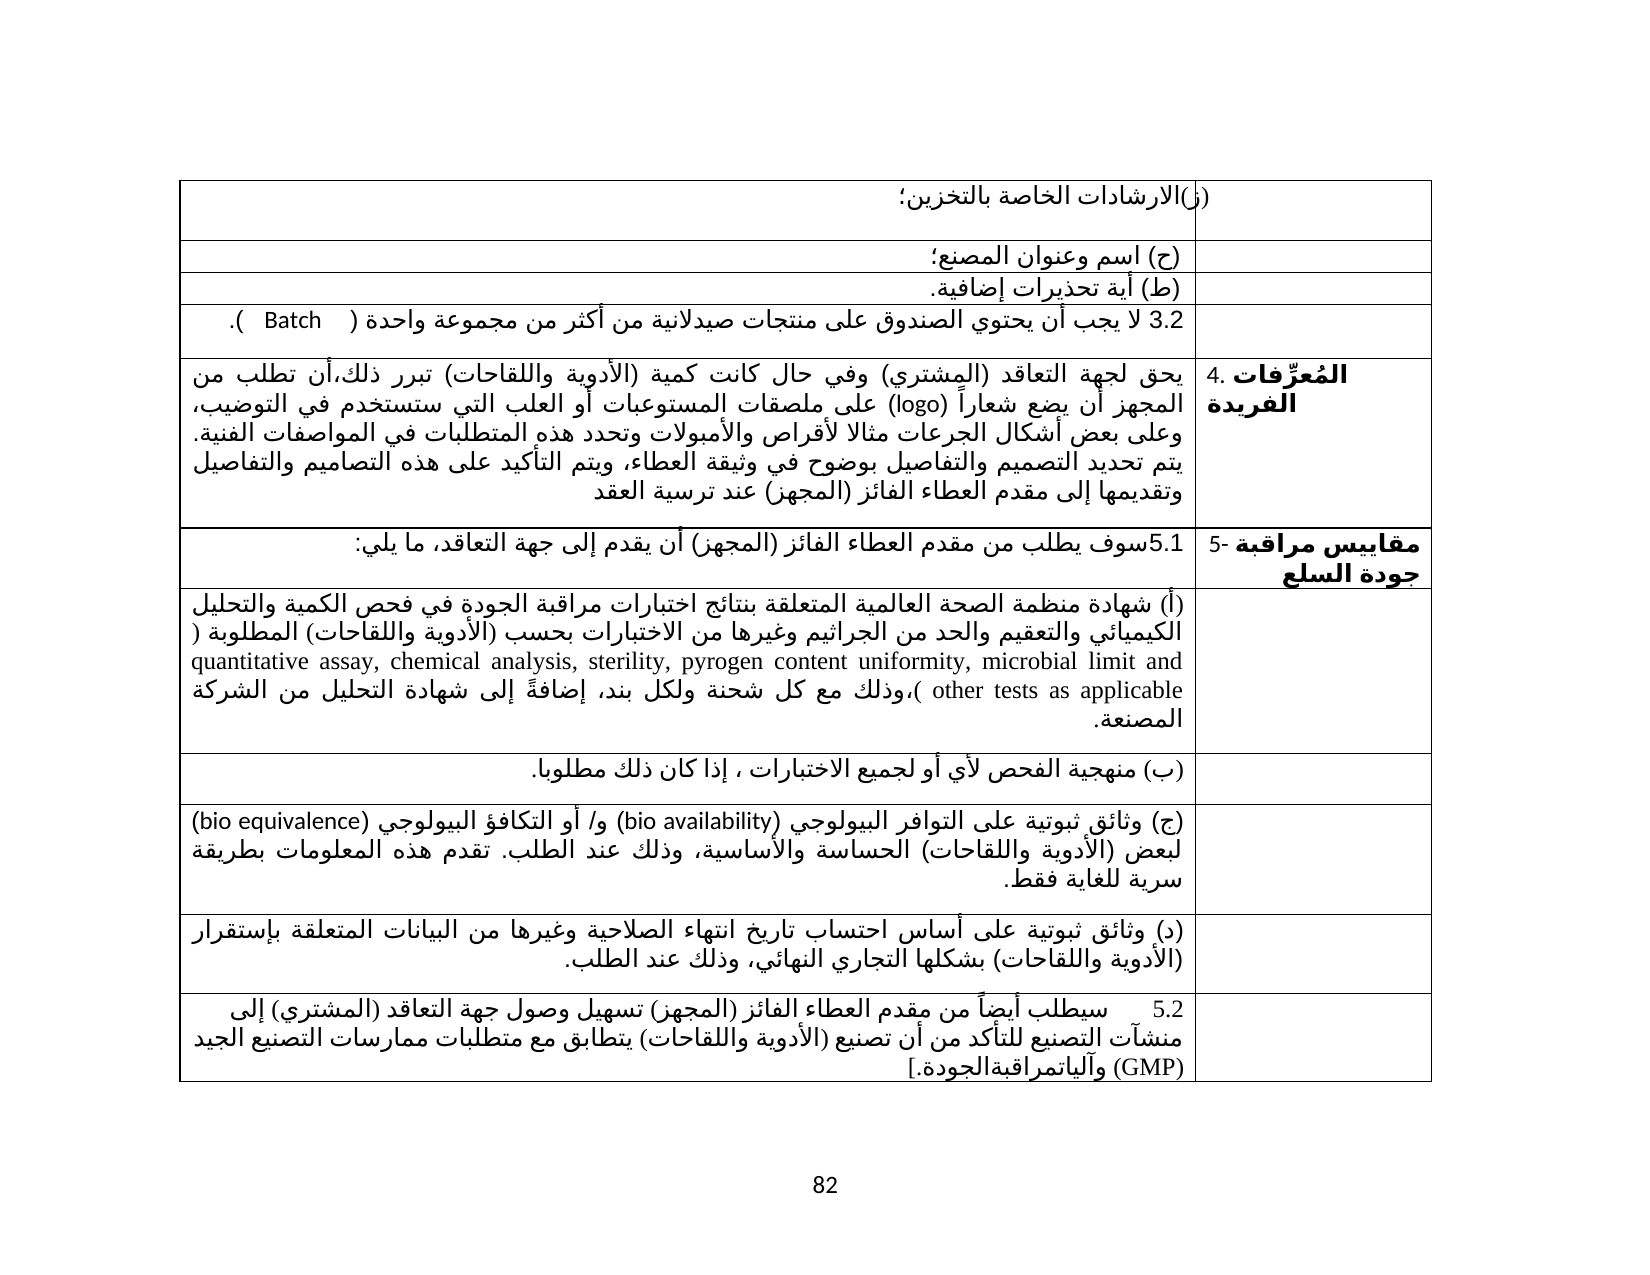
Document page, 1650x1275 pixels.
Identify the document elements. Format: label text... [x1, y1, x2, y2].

table_cell 5.2 سيطلب أيضاً من مقدم العطاء الفائز (المجهز) تسهيل وصول جهة التعاقد (المشتري) إلى منشآت التصنيع للتأكد من أن تصنيع (الأدوية واللقاحات) يتطابق مع متطلبات ممارسات التصنيع الجيد (GMP) وآلياتمراقبةالجودة.] [181, 994, 1195, 1081]
table_cell 5- مقاييس مراقبة جودة السلع [1196, 529, 1431, 588]
table_cell يحق لجهة التعاقد (المشتري) وفي حال كانت كمية (الأدوية واللقاحات) تبرر ذلك،أن تطلب من المجهز أن يضع شعاراً (logo) على ملصقات المستوعبات أو العلب التي ستستخدم في التوضيب، وعلى بعض أشكال الجرعات مثالا لأقراص والأمبولات وتحدد هذه المتطلبات في المواصفات الفنية. يتم تحديد التصميم والتفاصيل بوضوح في وثيقة العطاء، ويتم التأكيد على هذه التصاميم والتفاصيل وتقديمها إلى مقدم العطاء الفائز (المجهز) عند ترسية العقد [181, 359, 1195, 527]
table_cell [1196, 241, 1431, 272]
table_cell [1196, 305, 1431, 358]
table_cell [1196, 994, 1431, 1081]
table_cell (ح) اسم وعنوان المصنع؛ [181, 241, 1195, 272]
table_cell الارشادات الخاصة بالتخزين؛ [181, 181, 1195, 240]
table_cell (ط) أية تحذيرات إضافية. [181, 273, 1195, 303]
table_cell (أ) شهادة منظمة الصحة العالمية المتعلقة بنتائج اختبارات مراقبة الجودة في فحص الكمية والتحليل الكيميائي والتعقيم والحد من الجراثيم وغيرها من الاختبارات بحسب (الأدوية واللقاحات) المطلوبة (quantitative assay, chemical analysis, sterility, pyrogen content uniformity, microbial limit and other tests as applicable )،وذلك مع كل شحنة ولكل بند، إضافةً إلى شهادة التحليل من الشركة المصنعة. [181, 589, 1195, 753]
table_cell 5.1سوف يطلب من مقدم العطاء الفائز (المجهز) أن يقدم إلى جهة التعاقد، ما يلي: [181, 529, 1195, 588]
table_cell [1196, 754, 1431, 804]
table_cell [1196, 805, 1431, 914]
table_cell [1196, 181, 1431, 240]
table_cell 4.المُعرِّفات الفريدة [1196, 359, 1431, 527]
table_cell 3.2 لا يجب أن يحتوي الصندوق على منتجات صيدلانية من أكثر من مجموعة واحدة ( Batch ). [181, 305, 1195, 358]
table_cell (د) وثائق ثبوتية على أساس احتساب تاريخ انتهاء الصلاحية وغيرها من البيانات المتعلقة بإستقرار (الأدوية واللقاحات) بشكلها التجاري النهائي، وذلك عند الطلب. [181, 915, 1195, 993]
table_cell (ج) وثائق ثبوتية على التوافر البيولوجي (bio availability) و/ أو التكافؤ البيولوجي (bio equivalence) لبعض (الأدوية واللقاحات) الحساسة والأساسية، وذلك عند الطلب. تقدم هذه المعلومات بطريقة سرية للغاية فقط. [181, 805, 1195, 914]
table_cell [1196, 915, 1431, 993]
table_cell (ب) منهجية الفحص لأي أو لجميع الاختبارات ، إذا كان ذلك مطلوبا. [181, 754, 1195, 804]
table_cell [1196, 273, 1431, 303]
table_cell [1196, 589, 1431, 753]
